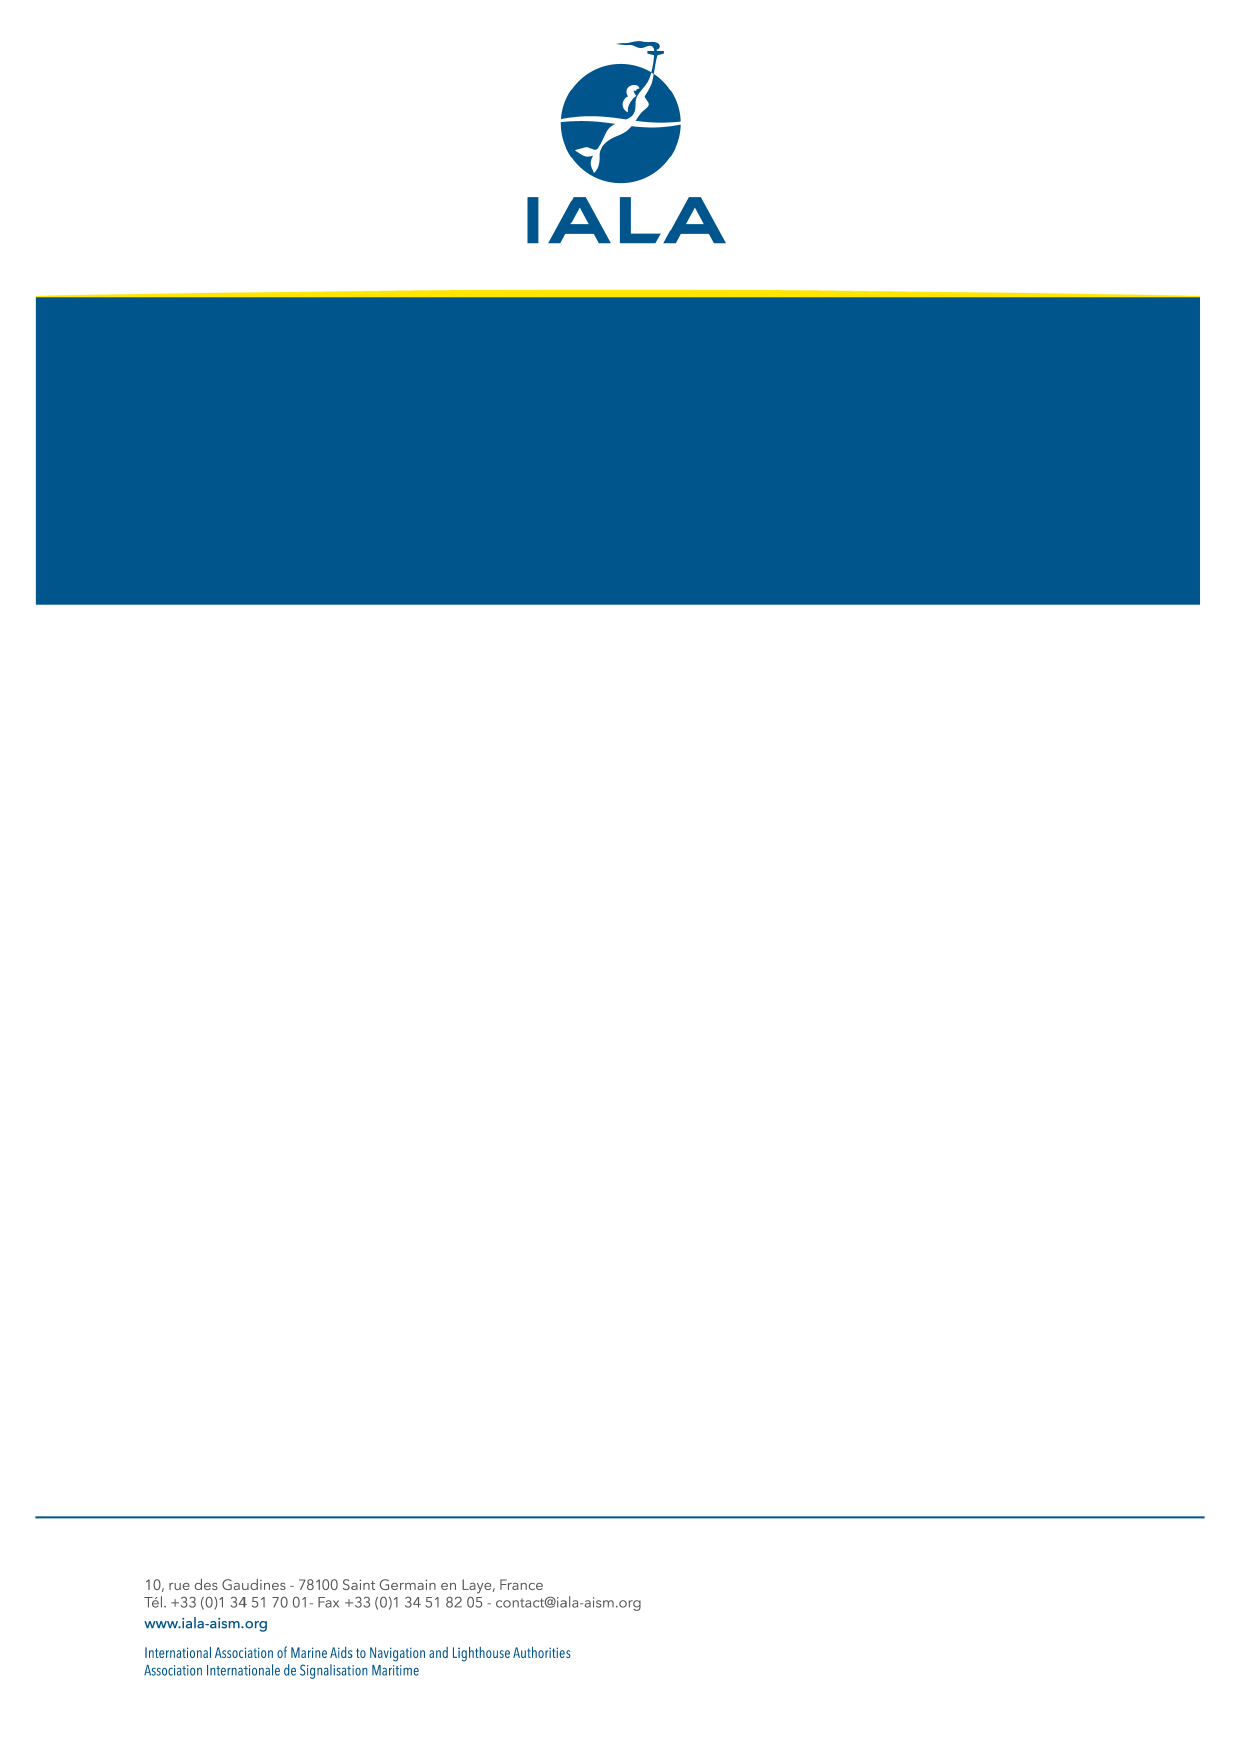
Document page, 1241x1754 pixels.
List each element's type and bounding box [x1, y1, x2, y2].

picture [472, 29, 769, 266]
picture [138, 1574, 672, 1693]
picture [0, 276, 1239, 616]
